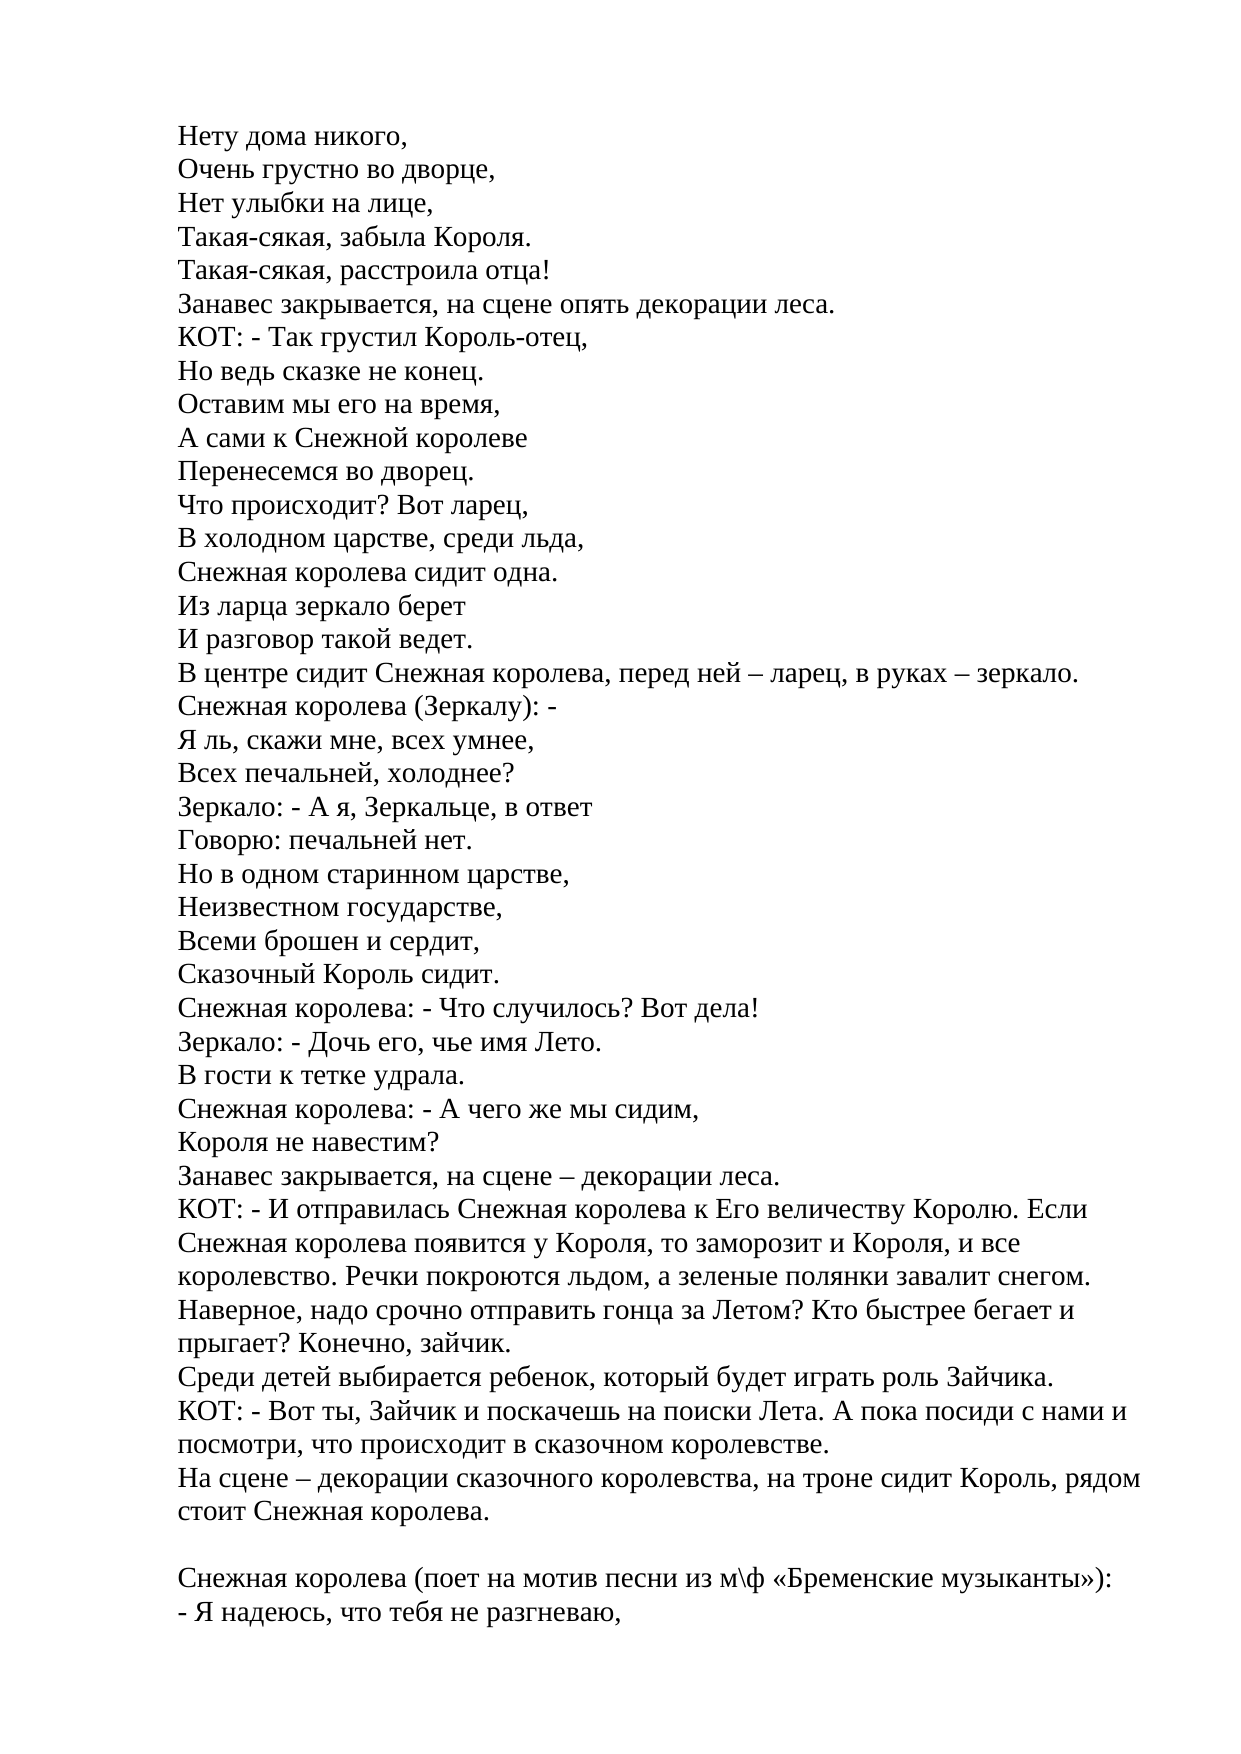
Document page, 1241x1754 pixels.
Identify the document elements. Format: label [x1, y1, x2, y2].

text [177, 118, 1152, 1627]
